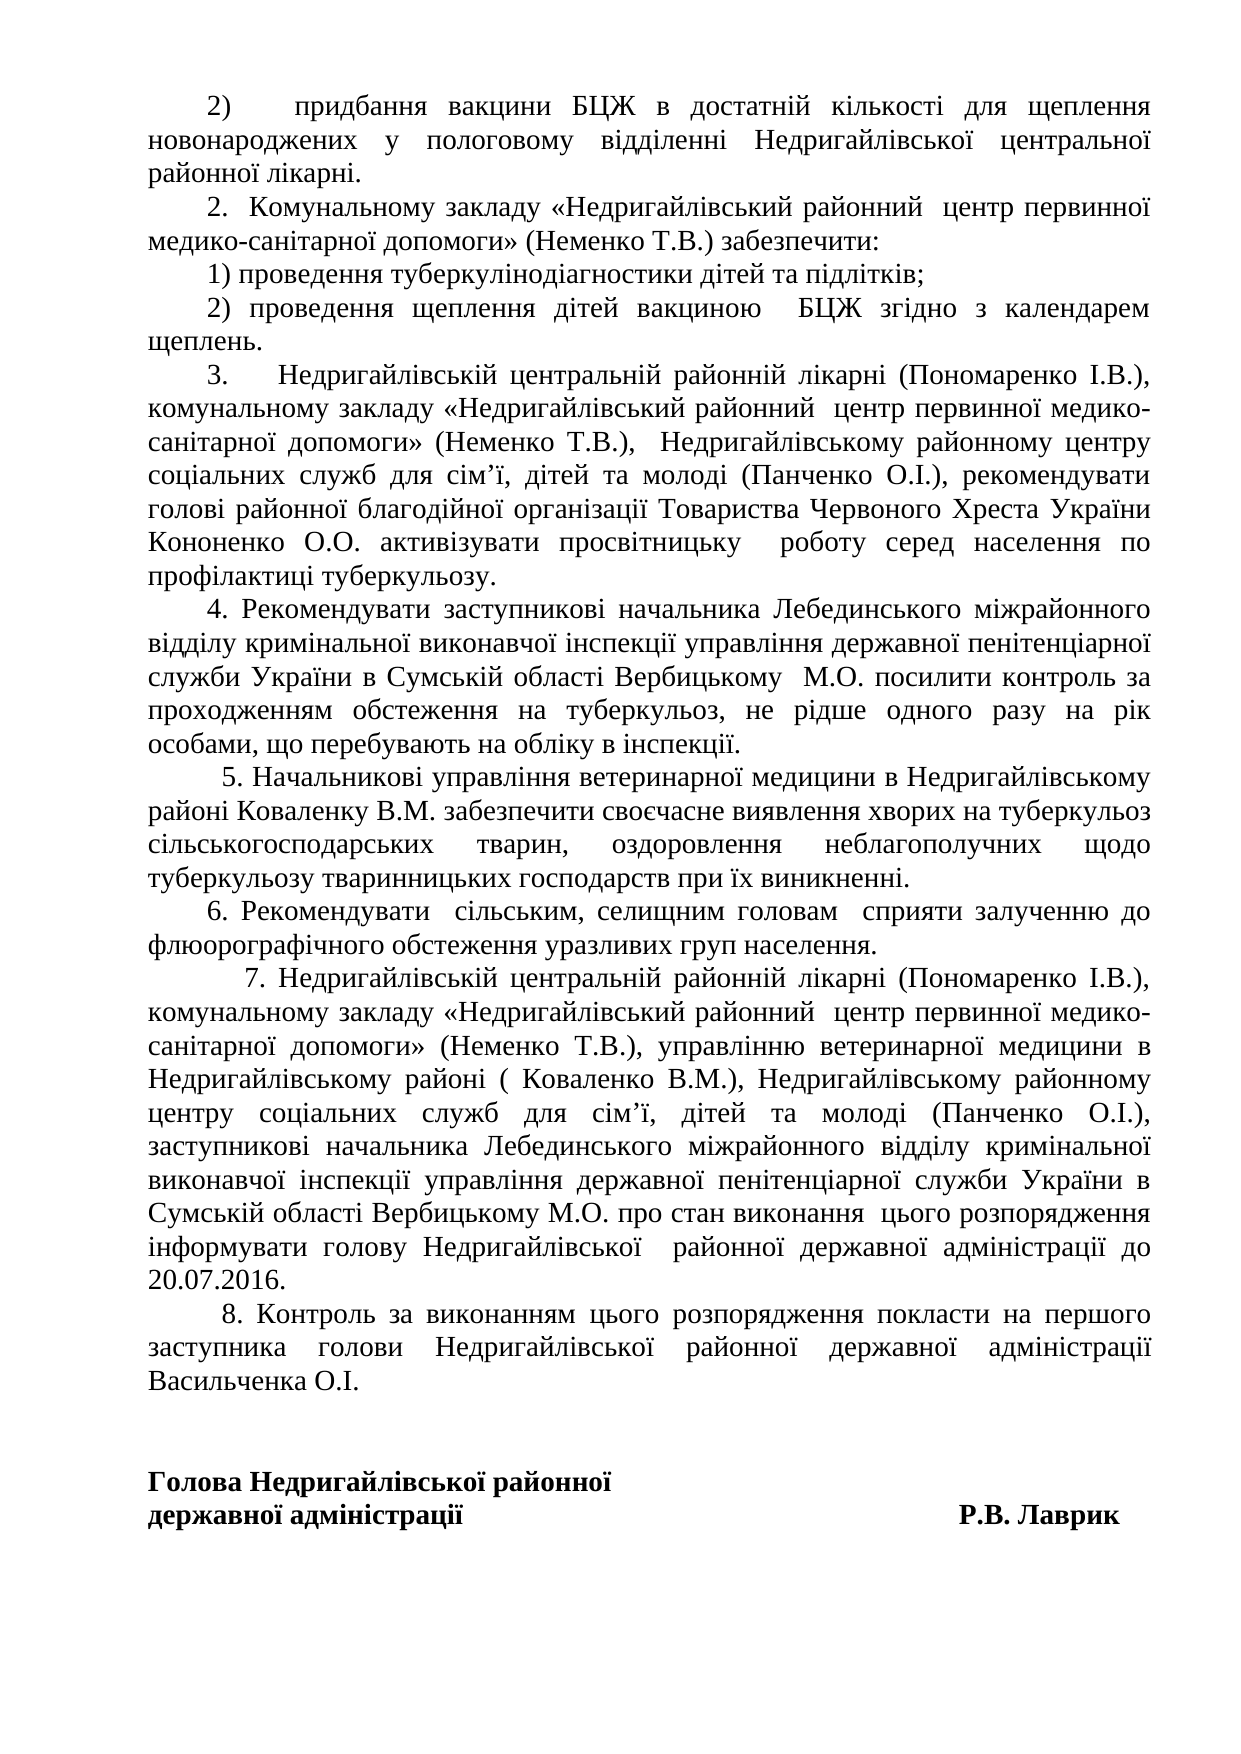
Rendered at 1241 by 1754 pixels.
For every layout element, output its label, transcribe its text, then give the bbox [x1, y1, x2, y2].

text Голова Недригайлівської районної [148, 1464, 1152, 1497]
text державної адміністрації Р.В. Лаврик [148, 1497, 1152, 1531]
text 2. Комунальному закладу «Недригайлівський районний центр первинної медико-санітарної допомоги» (Неменко Т.В.) забезпечити: [148, 189, 1152, 256]
text 4. Рекомендувати заступникові начальника Лебединського міжрайонного відділу кримінальної виконавчої інспекції управління державної пенітенціарної служби України в Сумській області Вербицькому М.О. посилити контроль за проходженням обстеження на туберкульоз, не рідше одного разу на рік особами, що перебувають на обліку в інспекції. [148, 592, 1152, 759]
text 5. Начальникові управління ветеринарної медицини в Недригайлівському районі Коваленку В.М. забезпечити своєчасне виявлення хворих на туберкульоз сільськогосподарських тварин, оздоровлення неблагополучних щодо туберкульозу тваринницьких господарств при їх виникненні. [148, 759, 1152, 893]
text 1) проведення туберкулінодіагностики дітей та підлітків; [148, 256, 1152, 290]
text 7. Недригайлівській центральній районній лікарні (Пономаренко І.В.), комунальному закладу «Недригайлівський районний центр первинної медико-санітарної допомоги» (Неменко Т.В.), управлінню ветеринарної медицини в Недригайлівському районі ( Коваленко В.М.), Недригайлівському районному центру соціальних служб для сім’ї, дітей та молоді (Панченко О.І.), заступникові начальника Лебединського міжрайонного відділу кримінальної виконавчої інспекції управління державної пенітенціарної служби України в Сумській області Вербицькому М.О. про стан виконання цього розпорядження інформувати голову Недригайлівської районної державної адміністрації до 20.07.2016. [148, 961, 1152, 1296]
text 3. Недригайлівській центральній районній лікарні (Пономаренко І.В.), комунальному закладу «Недригайлівський районний центр первинної медико-санітарної допомоги» (Неменко Т.В.), Недригайлівському районному центру соціальних служб для сім’ї, дітей та молоді (Панченко О.І.), рекомендувати голові районної благодійної організації Товариства Червоного Хреста України Кононенко О.О. активізувати просвітницьку роботу серед населення по профілактиці туберкульозу. [148, 357, 1152, 592]
text 6. Рекомендувати сільським, селищним головам сприяти залученню до флюорографічного обстеження уразливих груп населення. [148, 893, 1152, 961]
text 8. Контроль за виконанням цього розпорядження покласти на першого заступника голови Недригайлівської районної державної адміністрації Васильченка О.І. [148, 1296, 1152, 1397]
text 2) проведення щеплення дітей вакциною БЦЖ згідно з календарем щеплень. [148, 290, 1152, 357]
text 2) придбання вакцини БЦЖ в достатній кількості для щеплення новонароджених у пологовому відділенні Недригайлівської центральної районної лікарні. [148, 88, 1152, 189]
